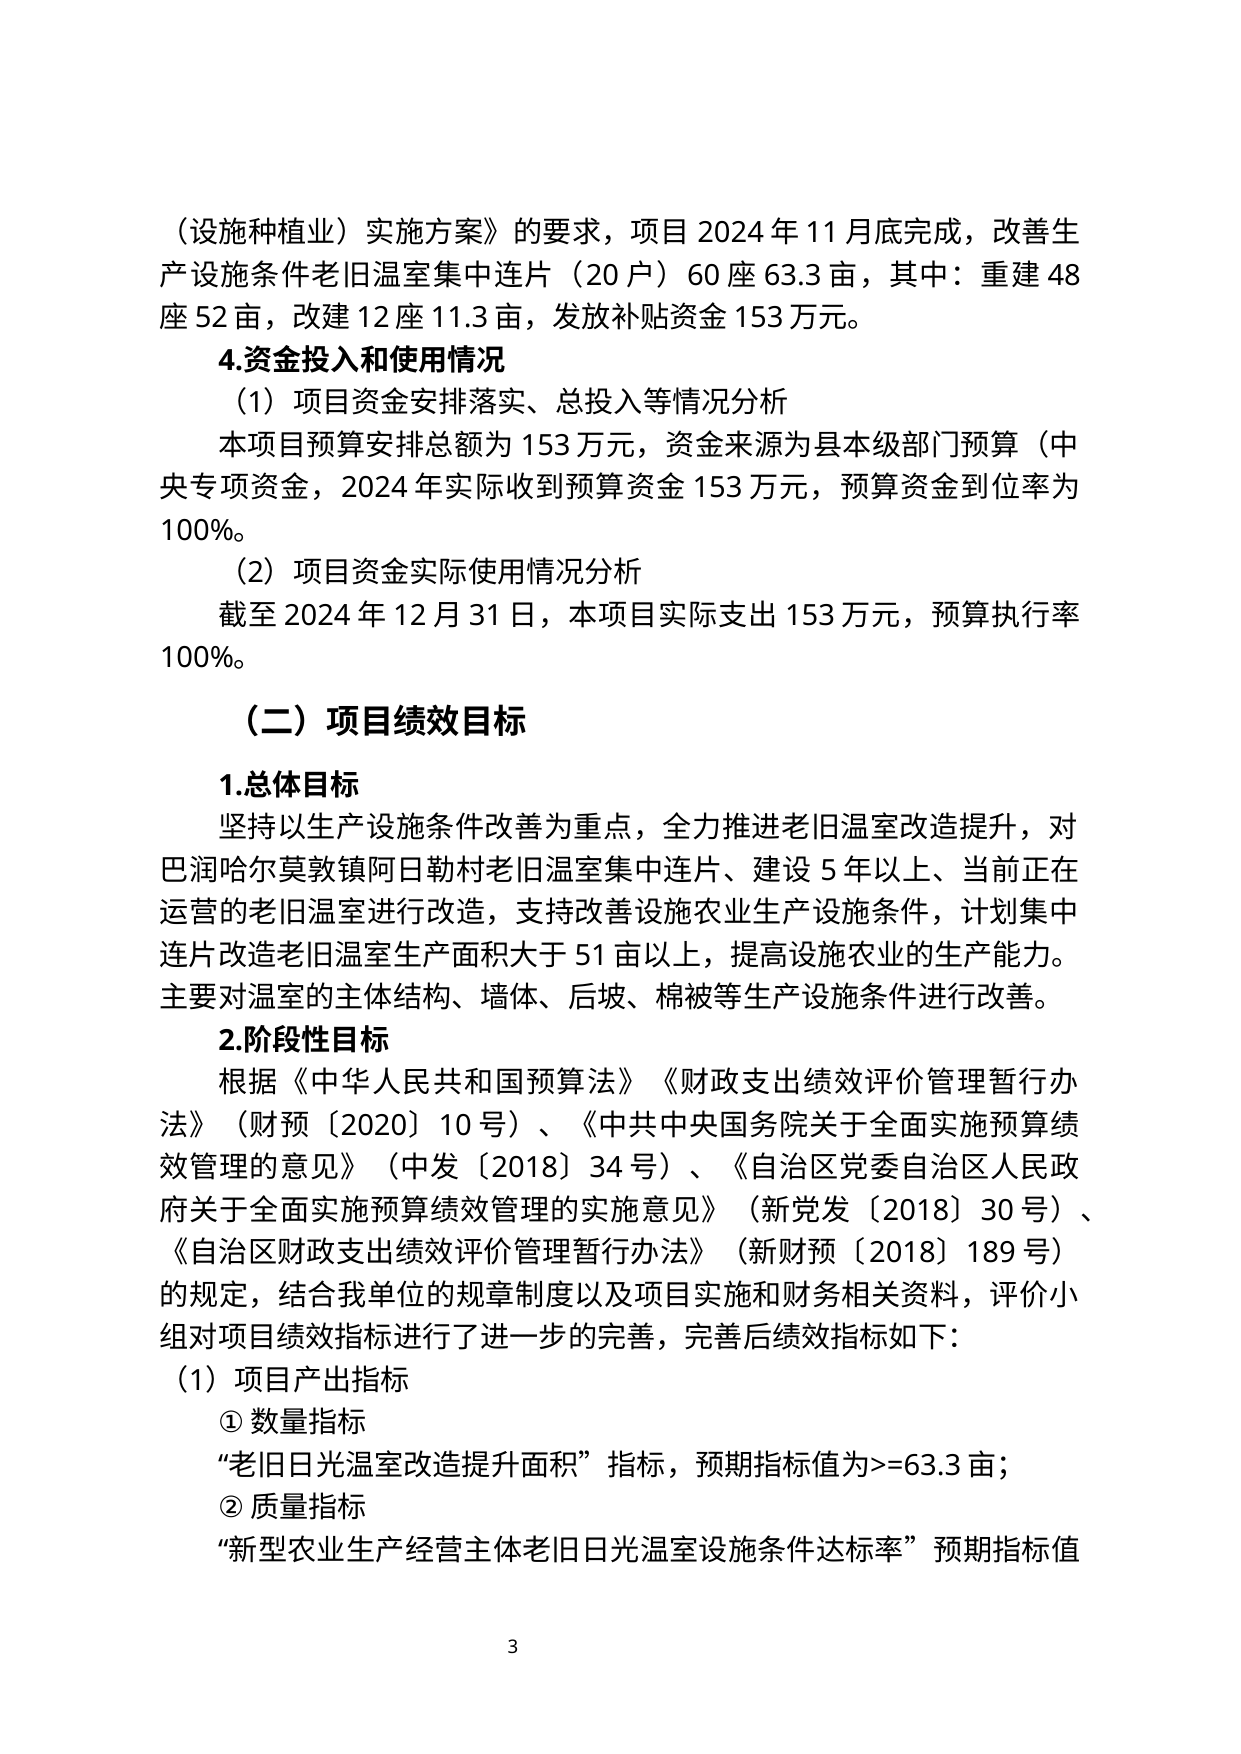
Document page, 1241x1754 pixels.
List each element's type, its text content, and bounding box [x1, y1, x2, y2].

subtitle 1.总体目标 [159, 761, 1081, 804]
text ②质量指标 [159, 1484, 1081, 1526]
text （1）项目资金安排落实、总投入等情况分析 [159, 379, 1081, 421]
subtitle 项目绩效目标 [159, 676, 1081, 761]
subtitle 4.资金投入和使用情况 [159, 336, 1081, 379]
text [159, 1526, 1081, 1569]
text 截至2024年12月31日，本项目实际支出153万元，预算执行率100%。 [159, 591, 1081, 676]
text （2）项目资金实际使用情况分析 [159, 549, 1081, 591]
text ①数量指标 [159, 1399, 1081, 1441]
text “老旧日光温室改造提升面积”指标，预期指标值为>=63.3亩； [159, 1441, 1081, 1484]
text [159, 209, 1081, 336]
text 本项目预算安排总额为153万元，资金来源为县本级部门预算（中央专项资金，2024年实际收到预算资金153万元，预算资金到位率为100%。 [159, 421, 1081, 549]
list 项目产出指标 [159, 1356, 1081, 1399]
text 根据《中华人民共和国预算法》《财政支出绩效评价管理暂行办法》（财预〔2020〕10号）、《中共中央国务院关于全面实施预算绩效管理的意见》（中发〔2018〕34号）、《自治区党委自治区人民政府关于全面实施预算绩效管理的实施意见》（新党发〔2018〕30号）、《自治区财政支出绩效评价管理暂行办法》（新财预〔2018〕189号）的规定，结合我单位的规章制度以及项目实施和财务相关资料，评价小组对项目绩效指标进行了进一步的完善，完善后绩效指标如下： [159, 1059, 1081, 1356]
text 坚持以生产设施条件改善为重点，全力推进老旧温室改造提升，对巴润哈尔莫敦镇阿日勒村老旧温室集中连片、建设5年以上、当前正在运营的老旧温室进行改造，支持改善设施农业生产设施条件，计划集中连片改造老旧温室生产面积大于51亩以上，提高设施农业的生产能力。主要对温室的主体结构、墙体、后坡、棉被等生产设施条件进行改善。 [159, 804, 1081, 1016]
subtitle 2.阶段性目标 [159, 1016, 1081, 1059]
